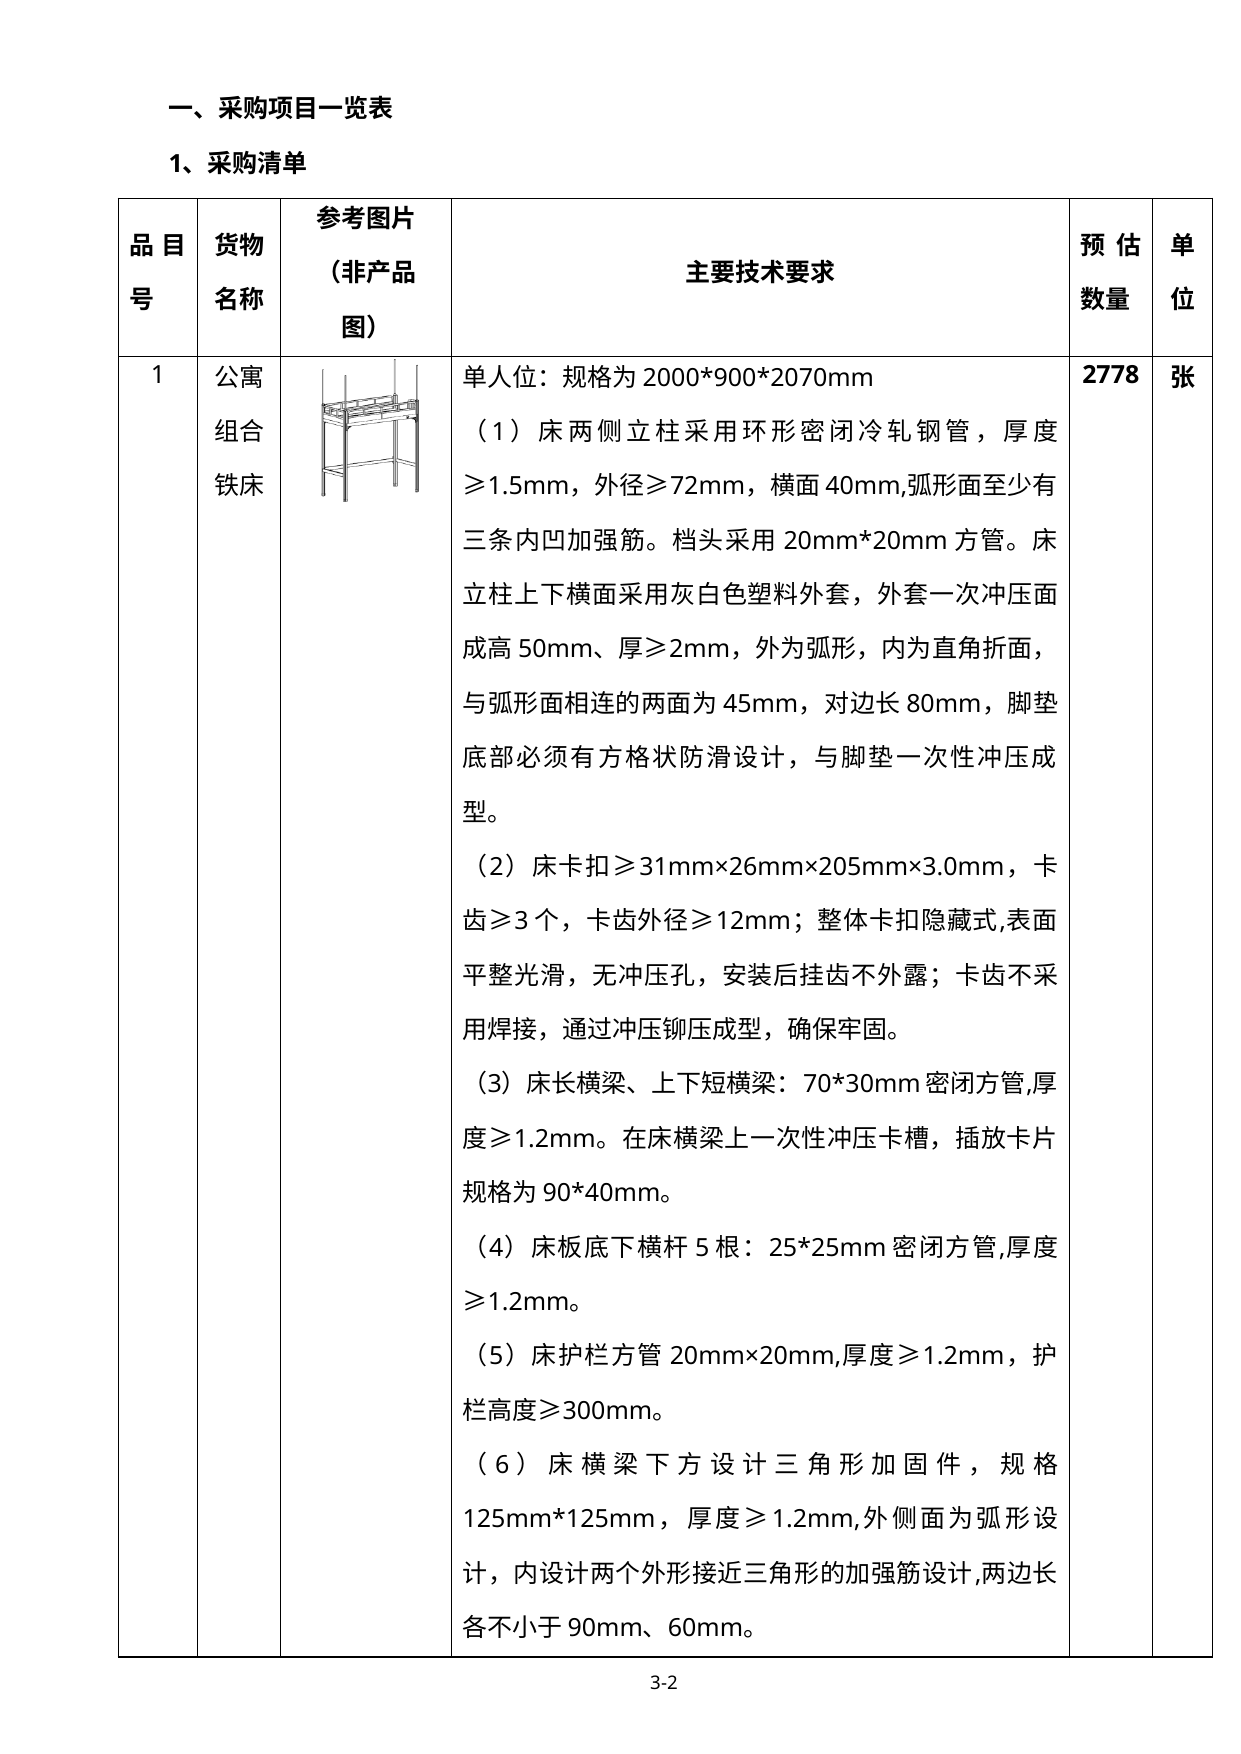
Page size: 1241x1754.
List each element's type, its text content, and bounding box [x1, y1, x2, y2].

table_cell 张 [1153, 357, 1212, 1656]
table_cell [452, 357, 1069, 1656]
table_header 预估数量 [1070, 199, 1152, 356]
text 一、采购项目一览表 [118, 89, 1152, 125]
picture [308, 357, 424, 504]
table_header 参考图片（非产品图） [281, 199, 451, 356]
table_cell 2778 [1070, 357, 1152, 1656]
table_header 货物名称 [198, 199, 280, 356]
text 1、采购清单 [118, 143, 1152, 179]
table_cell 公寓组合铁床 [198, 357, 280, 1656]
table_cell [281, 357, 451, 1656]
table_header 主要技术要求 [452, 199, 1069, 356]
table_header 品目号 [119, 199, 197, 356]
table_cell 1 [119, 357, 197, 1656]
table_header 单位 [1153, 199, 1212, 356]
